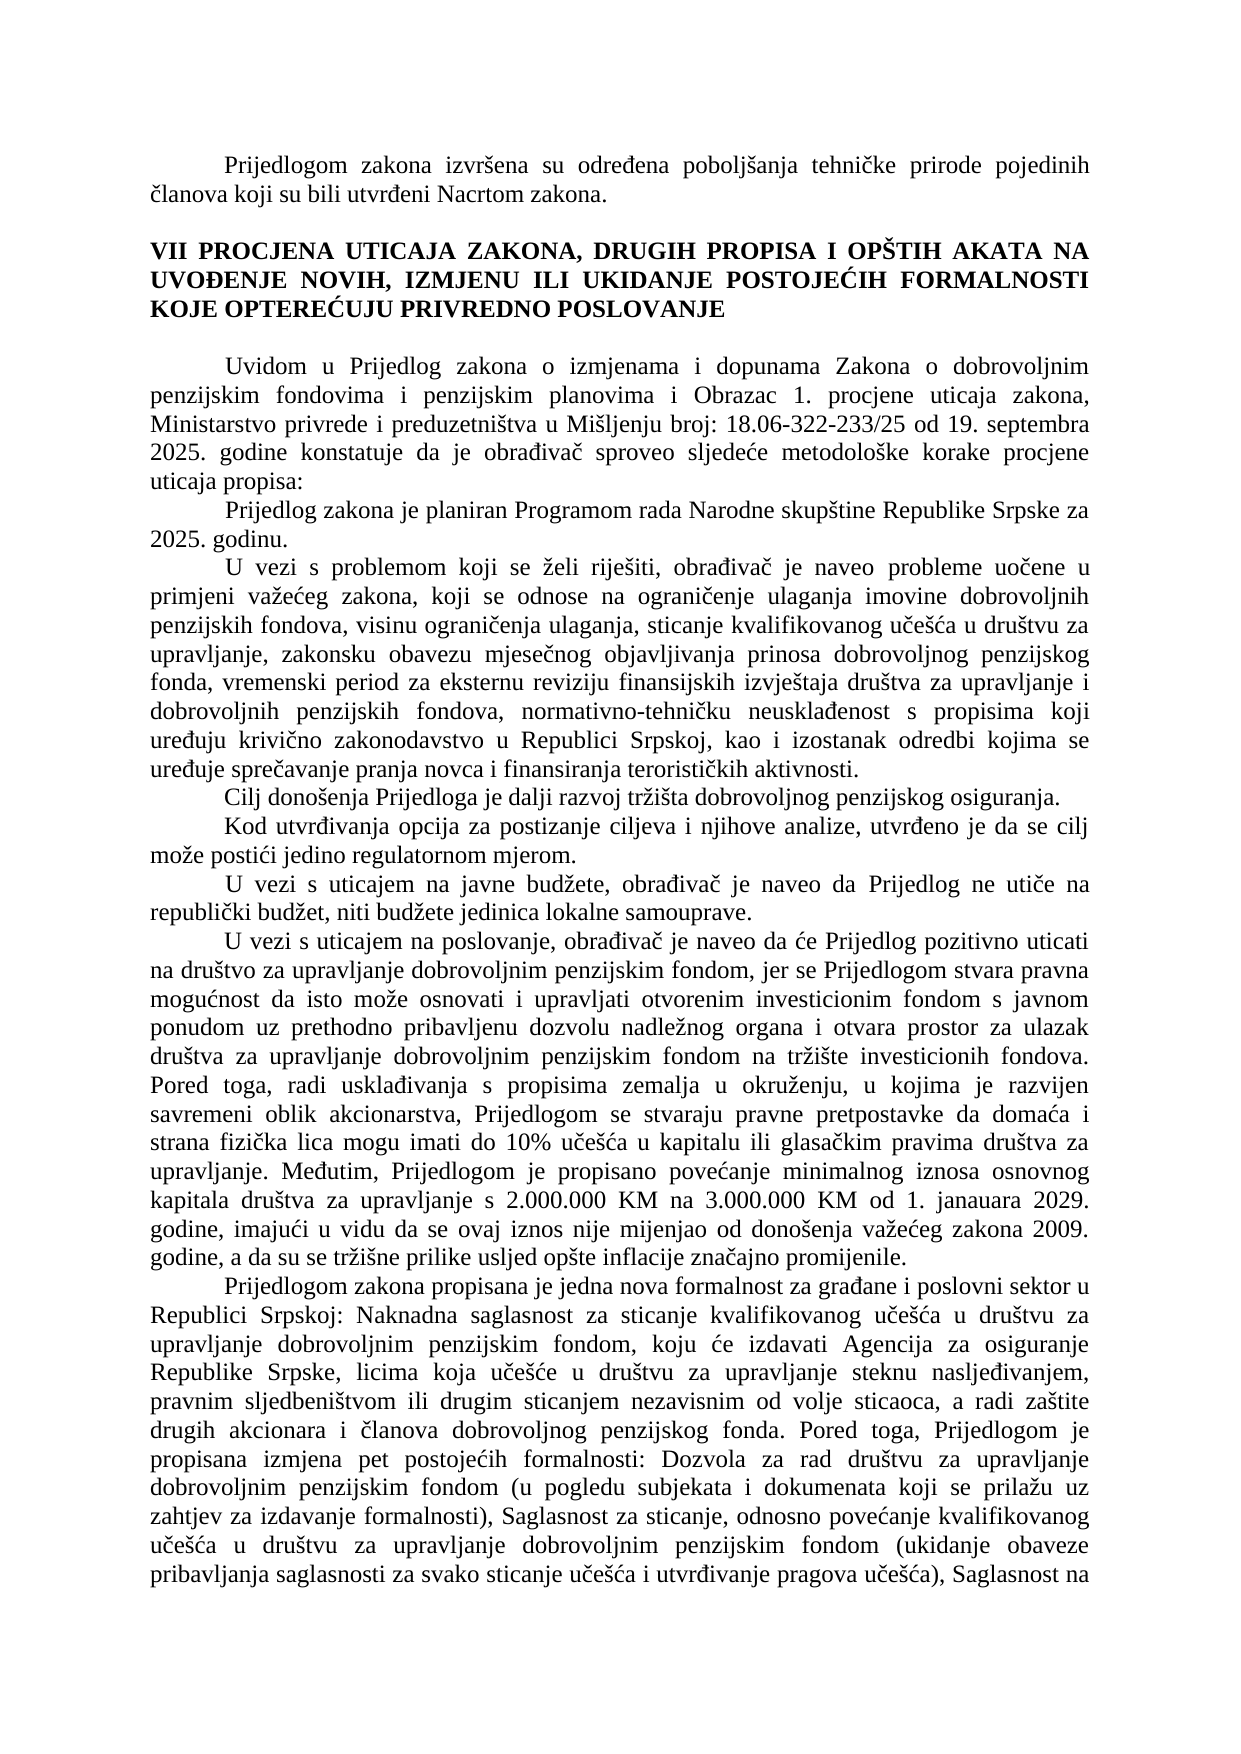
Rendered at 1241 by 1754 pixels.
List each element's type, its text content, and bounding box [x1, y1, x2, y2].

text Cilj donošenja Prijedloga je dalji razvoj tržišta dobrovoljnog penzijskog osiguranja. [150, 782, 1090, 811]
text Kod utvrđivanja opcija za postizanje ciljeva i njihove analize, utvrđeno je da se cilj može postići jedino regulatornom mjerom. [150, 811, 1090, 869]
text Prijedlog zakona je planiran Programom rada Narodne skupštine Republike Srpske za 2025. godinu. [150, 495, 1090, 552]
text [150, 1271, 1090, 1587]
text Prijedlogom zakona izvršena su određena poboljšanja tehničke prirode pojedinih članova koji su bili utvrđeni Nacrtom zakona. [150, 150, 1090, 207]
text Uvidom u Prijedlog zakona o izmjenama i dopunama Zakona o dobrovoljnim penzijskim fondovima i penzijskim planovima i Obrazac 1. procjene uticaja zakona, Ministarstvo privrede i preduzetništva u Mišljenju broj: 18.06-322-233/25 od 19. septembra 2025. godine konstatuje da je obrađivač sproveo sljedeće metodološke korake procjene uticaja propisa: [150, 351, 1090, 495]
text U vezi s uticajem na javne budžete, obrađivač je naveo da Prijedlog ne utiče na republički budžet, niti budžete jedinica lokalne samouprave. [150, 869, 1090, 926]
text U vezi s uticajem na poslovanje, obrađivač je naveo da će Prijedlog pozitivno uticati na društvo za upravljanje dobrovoljnim penzijskim fondom, jer se Prijedlogom stvara pravna mogućnost da isto može osnovati i upravljati otvorenim investicionim fondom s javnom ponudom uz prethodno pribavljenu dozvolu nadležnog organa i otvara prostor za ulazak društva za upravljanje dobrovoljnim penzijskim fondom na tržište investicionih fondova. Pored toga, radi usklađivanja s propisima zemalja u okruženju, u kojima je razvijen savremeni oblik akcionarstva, Prijedlogom se stvaraju pravne pretpostavke da domaća i strana fizička lica mogu imati do 10% učešća u kapitalu ili glasačkim pravima društva za upravljanje. Međutim, Prijedlogom je propisano povećanje minimalnog iznosa osnovnog kapitala društva za upravljanje s 2.000.000 KM na 3.000.000 KM od 1. janauara 2029. godine, imajući u vidu da se ovaj iznos nije mijenjao od donošenja važećeg zakona 2009. godine, a da su se tržišne prilike usljed opšte inflacije značajno promijenile. [150, 926, 1090, 1271]
text U vezi s problemom koji se želi riješiti, obrađivač je naveo probleme uočene u primjeni važećeg zakona, koji se odnose na ograničenje ulaganja imovine dobrovoljnih penzijskih fondova, visinu ograničenja ulaganja, sticanje kvalifikovanog učešća u društvu za upravljanje, zakonsku obavezu mjesečnog objavljivanja prinosa dobrovoljnog penzijskog fonda, vremenski period za eksternu reviziju finansijskih izvještaja društva za upravljanje i dobrovoljnih penzijskih fondova, normativno-tehničku neusklađenost s propisima koji uređuju krivično zakonodavstvo u Republici Srpskoj, kao i izostanak odredbi kojima se uređuje sprečavanje pranja novca i finansiranja terorističkih aktivnosti. [150, 552, 1090, 782]
text VII PROCJENA UTICAJA ZAKONA, DRUGIH PROPISA I OPŠTIH AKATA NA UVOĐENJE NOVIH, IZMJENU ILI UKIDANJE POSTOJEĆIH FORMALNOSTI KOJE OPTEREĆUJU PRIVREDNO POSLOVANJE [150, 236, 1090, 322]
